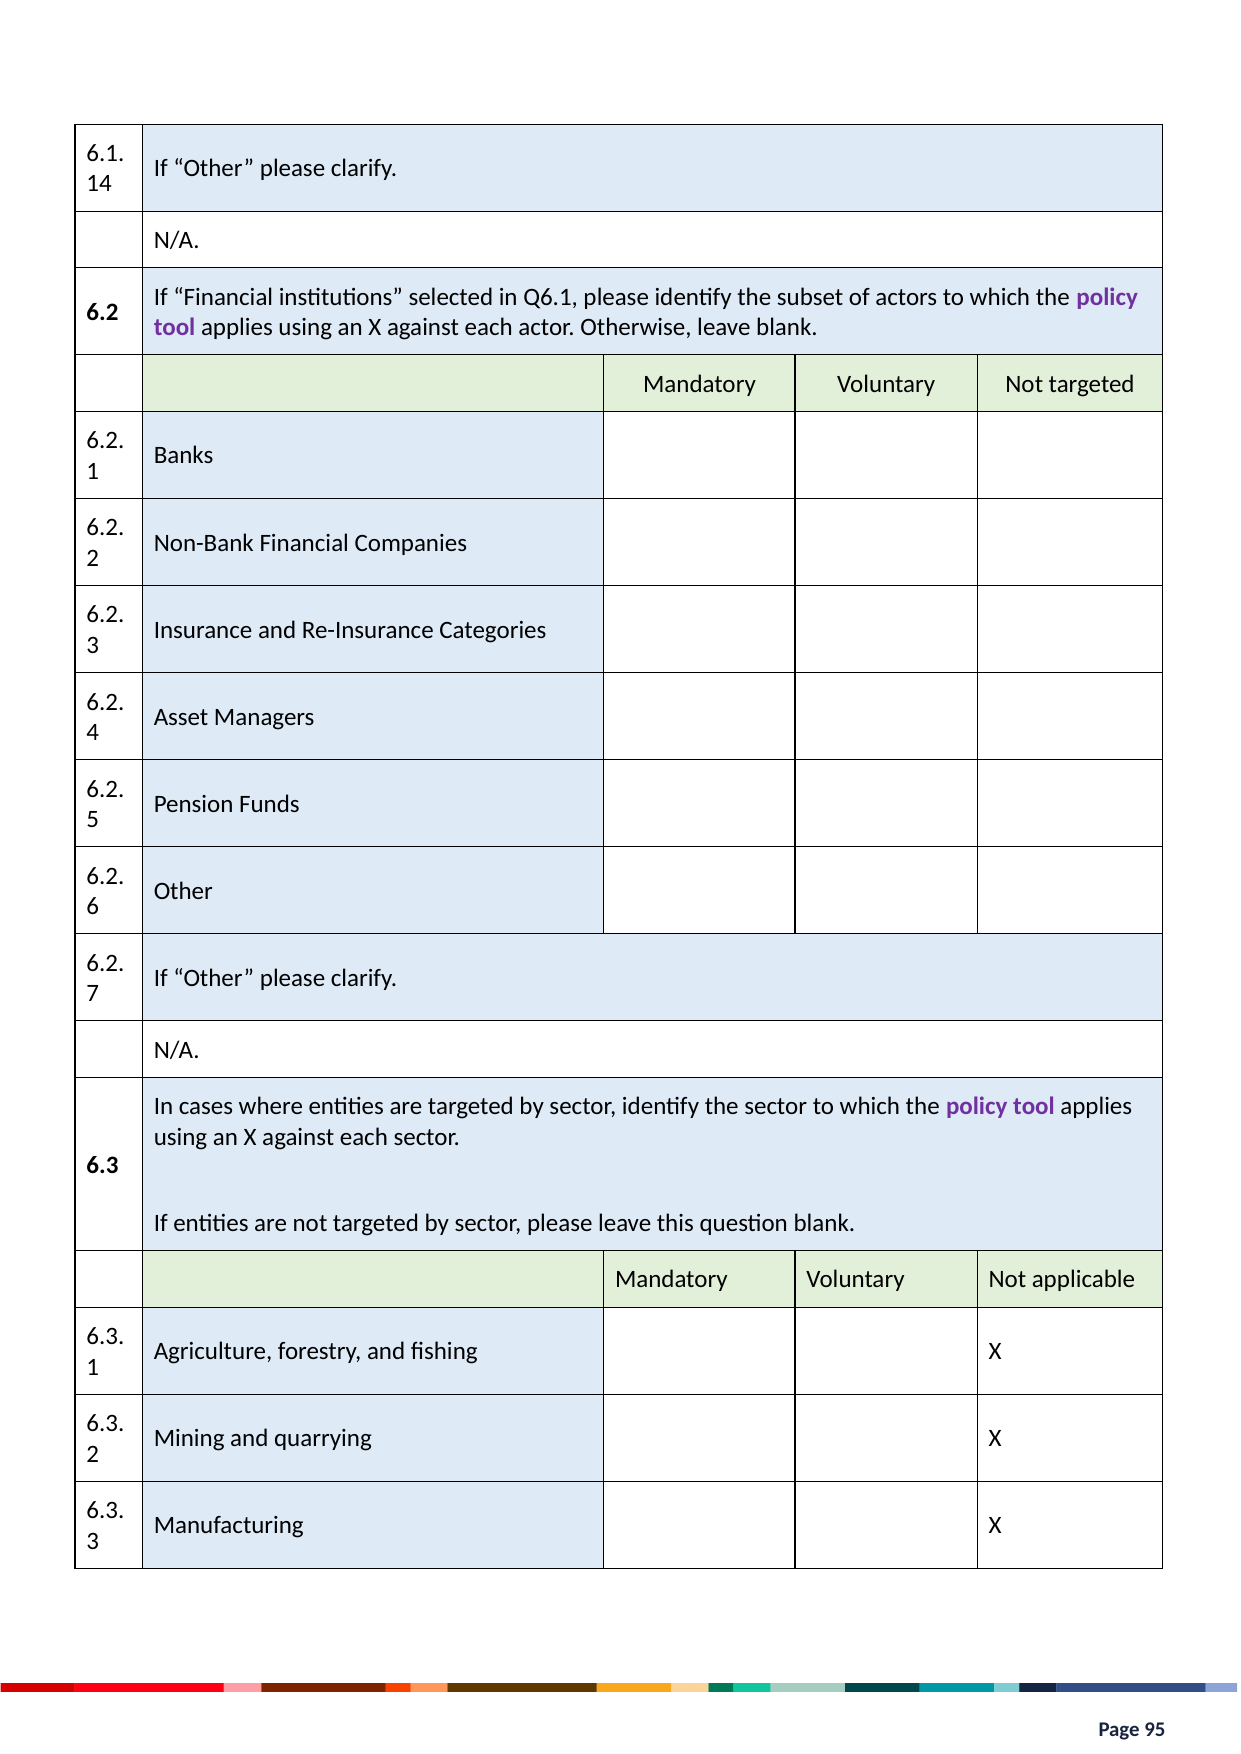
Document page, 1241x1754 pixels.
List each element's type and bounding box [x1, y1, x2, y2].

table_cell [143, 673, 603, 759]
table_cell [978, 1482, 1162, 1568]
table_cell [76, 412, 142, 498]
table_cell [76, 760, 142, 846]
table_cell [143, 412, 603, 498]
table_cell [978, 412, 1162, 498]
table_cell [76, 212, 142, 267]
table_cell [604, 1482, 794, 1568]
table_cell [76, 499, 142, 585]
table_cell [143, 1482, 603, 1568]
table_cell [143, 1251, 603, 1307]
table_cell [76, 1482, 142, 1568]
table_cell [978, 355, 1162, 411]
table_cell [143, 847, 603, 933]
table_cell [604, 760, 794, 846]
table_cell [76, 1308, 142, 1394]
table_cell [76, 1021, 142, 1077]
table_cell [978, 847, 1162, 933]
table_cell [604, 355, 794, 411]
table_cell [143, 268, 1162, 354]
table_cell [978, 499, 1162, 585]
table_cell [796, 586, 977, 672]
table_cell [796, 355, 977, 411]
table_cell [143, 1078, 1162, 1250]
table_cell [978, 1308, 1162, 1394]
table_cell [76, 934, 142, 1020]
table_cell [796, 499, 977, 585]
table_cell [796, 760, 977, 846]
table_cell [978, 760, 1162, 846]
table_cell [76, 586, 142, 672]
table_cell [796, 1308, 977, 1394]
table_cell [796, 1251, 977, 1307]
picture [0, 1683, 1236, 1692]
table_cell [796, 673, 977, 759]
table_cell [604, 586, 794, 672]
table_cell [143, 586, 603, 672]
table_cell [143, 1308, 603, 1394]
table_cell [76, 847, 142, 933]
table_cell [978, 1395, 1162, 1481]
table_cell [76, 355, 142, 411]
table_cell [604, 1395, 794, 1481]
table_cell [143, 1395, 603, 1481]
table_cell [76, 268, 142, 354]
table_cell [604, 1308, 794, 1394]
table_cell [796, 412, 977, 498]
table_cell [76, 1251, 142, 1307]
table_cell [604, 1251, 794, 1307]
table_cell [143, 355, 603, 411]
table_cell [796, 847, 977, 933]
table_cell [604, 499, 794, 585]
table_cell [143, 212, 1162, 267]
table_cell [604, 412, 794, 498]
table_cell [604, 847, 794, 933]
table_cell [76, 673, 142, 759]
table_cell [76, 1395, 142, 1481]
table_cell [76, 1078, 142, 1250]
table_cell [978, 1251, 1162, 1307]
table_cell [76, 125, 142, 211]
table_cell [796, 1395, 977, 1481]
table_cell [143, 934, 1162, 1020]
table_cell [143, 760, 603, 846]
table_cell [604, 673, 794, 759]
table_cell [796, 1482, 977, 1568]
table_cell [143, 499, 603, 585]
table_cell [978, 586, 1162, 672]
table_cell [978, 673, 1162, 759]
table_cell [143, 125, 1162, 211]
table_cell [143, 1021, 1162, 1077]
